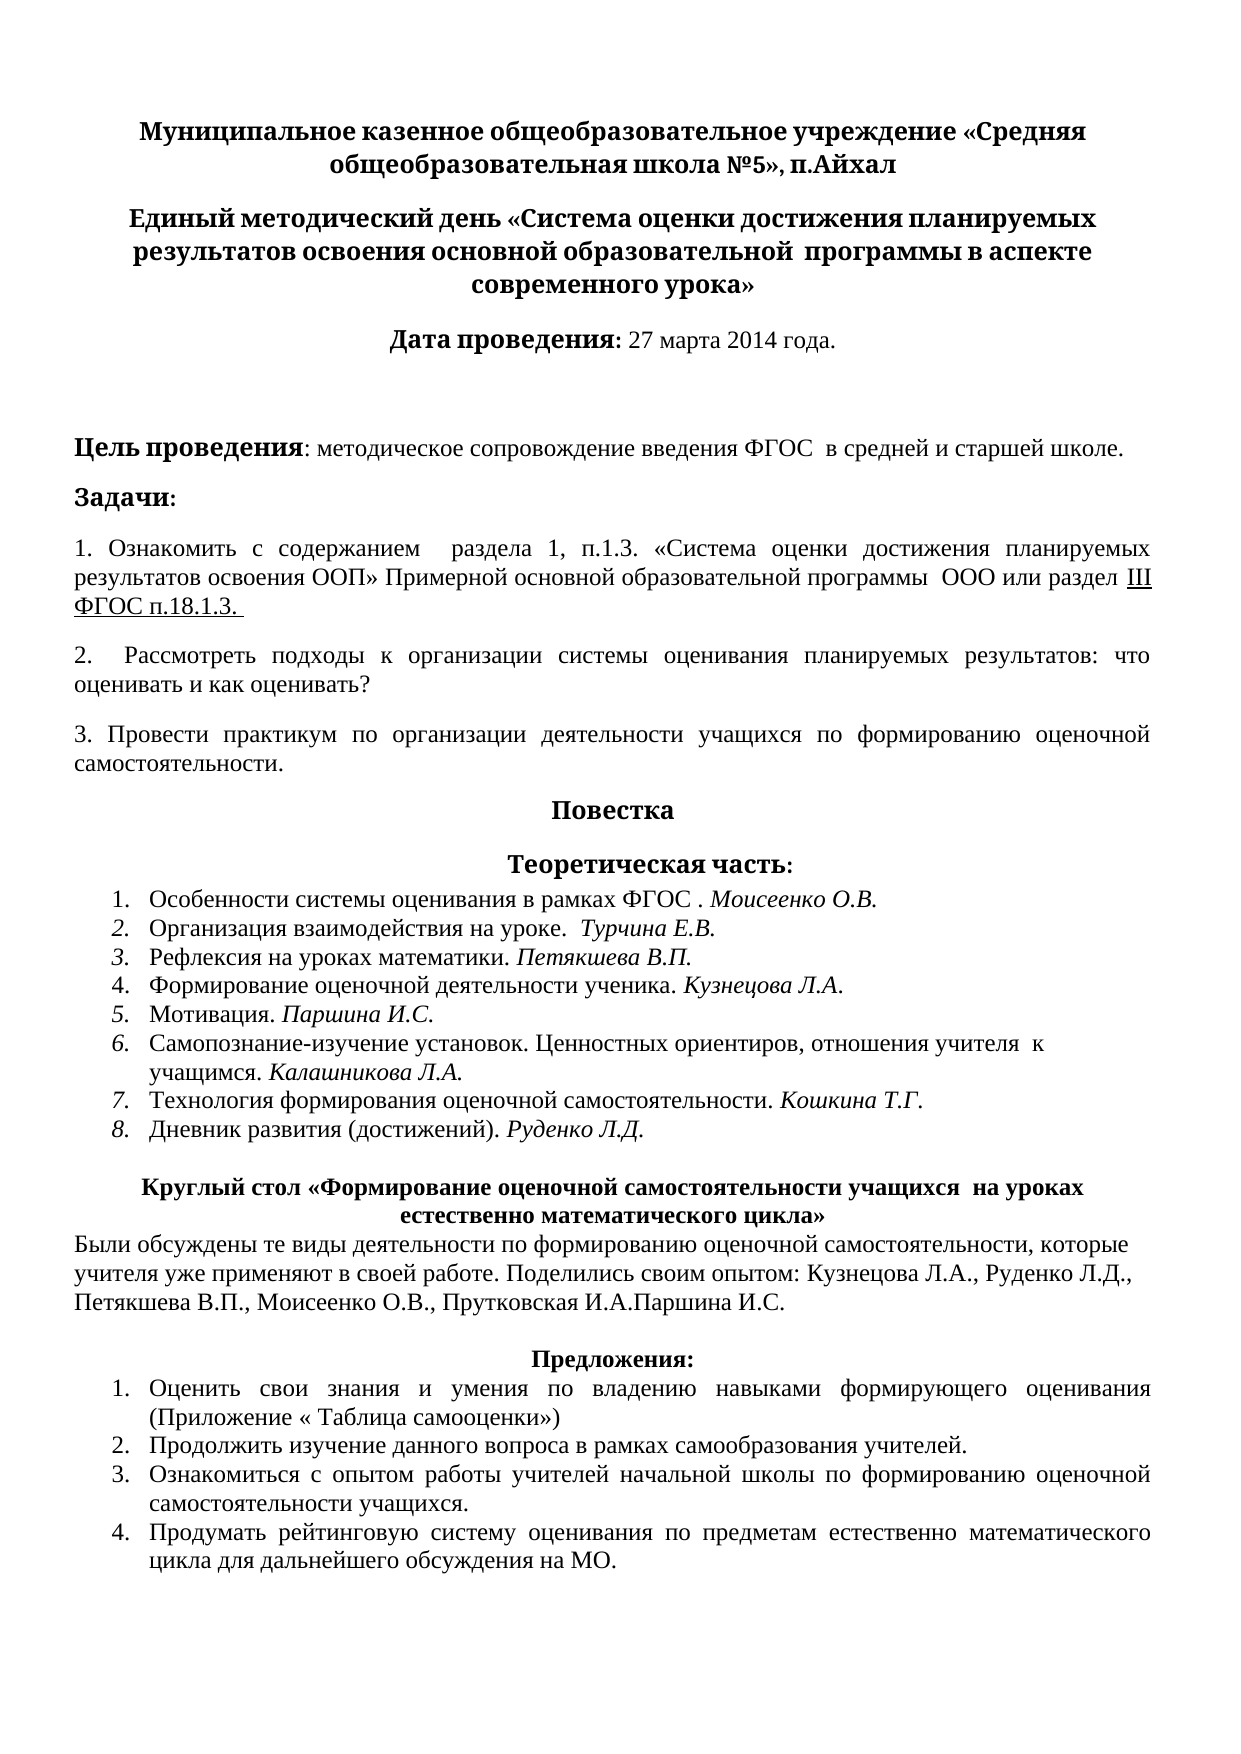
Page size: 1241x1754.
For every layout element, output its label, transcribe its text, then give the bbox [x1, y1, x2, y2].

list Самопознание-изучение установок. Ценностных ориентиров, отношения учителя к учащимся. Калашникова Л.А. [111, 1028, 1152, 1085]
list Формирование оценочной деятельности ученика. Кузнецова Л.А. [111, 970, 1152, 999]
text Дата проведения: 27 марта 2014 года. [74, 325, 1152, 354]
list Оценить свои знания и умения по владению навыками формирующего оценивания (Приложение « Таблица самооценки») [111, 1373, 1152, 1430]
text Задачи: [74, 484, 1152, 513]
list Особенности системы оценивания в рамках ФГОС . Моисеенко О.В. [111, 884, 1152, 913]
text Предложения: [74, 1344, 1152, 1373]
text 2. Рассмотреть подходы к организации системы оценивания планируемых результатов: что оценивать и как оценивать? [74, 641, 1152, 698]
list Теоретическая часть: [149, 851, 1152, 880]
list Технология формирования оценочной самостоятельности. Кошкина Т.Г. [111, 1085, 1152, 1114]
text Повестка [74, 797, 1152, 826]
text Муниципальное казенное общеобразовательное учреждение «Средняя общеобразовательная школа №5», п.Айхал [74, 118, 1152, 180]
list Продолжить изучение данного вопроса в рамках самообразования учителей. [111, 1430, 1152, 1459]
text Были обсуждены те виды деятельности по формированию оценочной самостоятельности, которые учителя уже применяют в своей работе. Поделились своим опытом: Кузнецова Л.А., Руденко Л.Д., Петякшева В.П., Моисеенко О.В., Прутковская И.А.Паршина И.С. [74, 1229, 1152, 1315]
text Единый методический день «Система оценки достижения планируемых результатов освоения основной образовательной программы в аспекте современного урока» [74, 205, 1152, 300]
text 1. Ознакомить с содержанием раздела 1, п.1.3. «Система оценки достижения планируемых результатов освоения ООП» Примерной основной образовательной программы ООО или раздел III ФГОС п.18.1.3. [74, 533, 1152, 620]
list Дневник развития (достижений). Руденко Л.Д. [111, 1114, 1152, 1143]
list Продумать рейтинговую систему оценивания по предметам естественно математического цикла для дальнейшего обсуждения на МО. [111, 1517, 1152, 1574]
list Мотивация. Паршина И.С. [111, 999, 1152, 1028]
list Рефлексия на уроках математики. Петякшева В.П. [111, 942, 1152, 970]
list Организация взаимодействия на уроке. Турчина Е.В. [111, 913, 1152, 942]
text Круглый стол «Формирование оценочной самостоятельности учащихся на уроках естественно математического цикла» [74, 1172, 1152, 1229]
list Ознакомиться с опытом работы учителей начальной школы по формированию оценочной самостоятельности учащихся. [111, 1459, 1152, 1517]
text Цель проведения: методическое сопровождение введения ФГОС в средней и старшей школе. [74, 433, 1152, 463]
text 3. Провести практикум по организации деятельности учащихся по формированию оценочной самостоятельности. [74, 719, 1152, 776]
